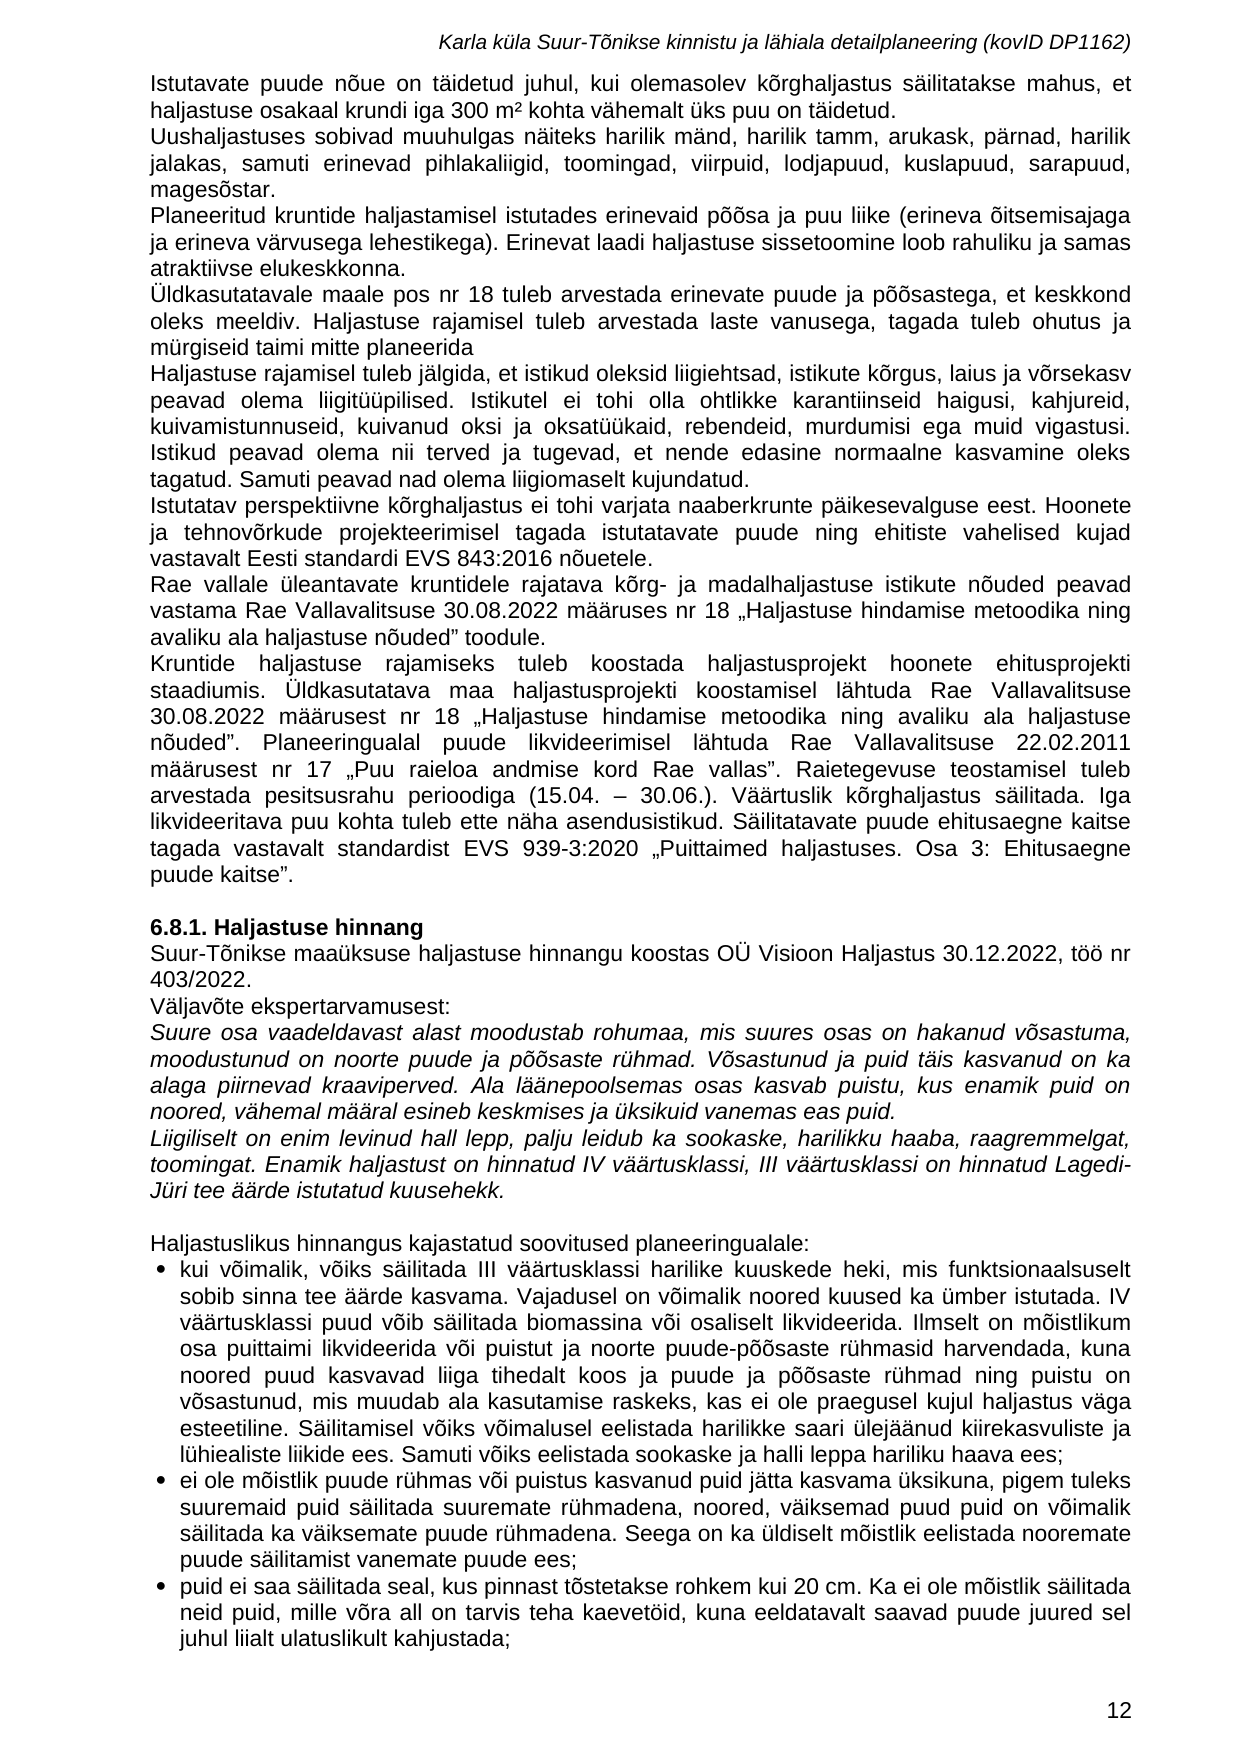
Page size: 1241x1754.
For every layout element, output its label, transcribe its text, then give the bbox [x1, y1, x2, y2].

text Uushaljastuses sobivad muuhulgas näiteks harilik mänd, harilik tamm, arukask, pärnad, harilik jalakas, samuti erinevad pihlakaliigid, toomingad, viirpuid, lodjapuud, kuslapuud, sarapuud, magesõstar. [150, 123, 1132, 202]
text Haljastuse rajamisel tuleb jälgida, et istikud oleksid liigiehtsad, istikute kõrgus, laius ja võrsekasv peavad olema liigitüüpilised. Istikutel ei tohi olla ohtlikke karantiinseid haigusi, kahjureid, kuivamistunnuseid, kuivanud oksi ja oksatüükaid, rebendeid, murdumisi ega muid vigastusi. Istikud peavad olema nii terved ja tugevad, et nende edasine normaalne kasvamine oleks tagatud. Samuti peavad nad olema liigiomaselt kujundatud. [150, 360, 1132, 492]
text Üldkasutatavale maale pos nr 18 tuleb arvestada erinevate puude ja põõsastega, et keskkond oleks meeldiv. Haljastuse rajamisel tuleb arvestada laste vanusega, tagada tuleb ohutus ja mürgiseid taimi mitte planeerida [150, 281, 1132, 360]
text Kruntide haljastuse rajamiseks tuleb koostada haljastusprojekt hoonete ehitusprojekti staadiumis. Üldkasutatava maa haljastusprojekti koostamisel lähtuda Rae Vallavalitsuse 30.08.2022 määrusest nr 18 „Haljastuse hindamise metoodika ning avaliku ala haljastuse nõuded”. Planeeringualal puude likvideerimisel lähtuda Rae Vallavalitsuse 22.02.2011 määrusest nr 17 „Puu raieloa andmise kord Rae vallas”. Raietegevuse teostamisel tuleb arvestada pesitsusrahu perioodiga (15.04. – 30.06.). Väärtuslik kõrghaljastus säilitada. Iga likvideeritava puu kohta tuleb ette näha asendusistikud. Säilitatavate puude ehitusaegne kaitse tagada vastavalt standardist EVS 939-3:2020 „Puittaimed haljastuses. Osa 3: Ehitusaegne puude kaitse”. [150, 650, 1132, 887]
text Suur-Tõnikse maaüksuse haljastuse hinnangu koostas OÜ Visioon Haljastus 30.12.2022, töö nr 403/2022. [150, 940, 1132, 993]
subtitle Haljastuse hinnang [150, 914, 1132, 940]
list puid ei saa säilitada seal, kus pinnast tõstetakse rohkem kui 20 cm. Ka ei ole mõistlik säilitada neid puid, mille võra all on tarvis teha kaevetöid, kuna eeldatavalt saavad puude juured sel juhul liialt ulatuslikult kahjustada; [157, 1573, 1132, 1652]
text Istutatav perspektiivne kõrghaljastus ei tohi varjata naaberkrunte päikesevalguse eest. Hoonete ja tehnovõrkude projekteerimisel tagada istutatavate puude ning ehitiste vahelised kujad vastavalt Eesti standardi EVS 843:2016 nõuetele. [150, 492, 1132, 571]
text Haljastuslikus hinnangus kajastatud soovitused planeeringualale: [150, 1230, 1132, 1256]
list ei ole mõistlik puude rühmas või puistus kasvanud puid jätta kasvama üksikuna, pigem tuleks suuremaid puid säilitada suuremate rühmadena, noored, väiksemad puud puid on võimalik säilitada ka väiksemate puude rühmadena. Seega on ka üldiselt mõistlik eelistada nooremate puude säilitamist vanemate puude ees; [157, 1467, 1132, 1573]
text Väljavõte ekspertarvamusest: [150, 993, 1132, 1019]
text Rae vallale üleantavate kruntidele rajatava kõrg- ja madalhaljastuse istikute nõuded peavad vastama Rae Vallavalitsuse 30.08.2022 määruses nr 18 „Haljastuse hindamise metoodika ning avaliku ala haljastuse nõuded” toodule. [150, 571, 1132, 650]
list kui võimalik, võiks säilitada III väärtusklassi harilike kuuskede heki, mis funktsionaalsuselt sobib sinna tee äärde kasvama. Vajadusel on võimalik noored kuused ka ümber istutada. IV väärtusklassi puud võib säilitada biomassina või osaliselt likvideerida. Ilmselt on mõistlikum osa puittaimi likvideerida või puistut ja noorte puude-põõsaste rühmasid harvendada, kuna noored puud kasvavad liiga tihedalt koos ja puude ja põõsaste rühmad ning puistu on võsastunud, mis muudab ala kasutamise raskeks, kas ei ole praegusel kujul haljastus väga esteetiline. Säilitamisel võiks võimalusel eelistada harilikke saari ülejäänud kiirekasvuliste ja lühiealiste liikide ees. Samuti võiks eelistada sookaske ja halli leppa hariliku haava ees; [157, 1256, 1132, 1467]
text Planeeritud kruntide haljastamisel istutades erinevaid põõsa ja puu liike (erineva õitsemisajaga ja erineva värvusega lehestikega). Erinevat laadi haljastuse sissetoomine loob rahuliku ja samas atraktiivse elukeskkonna. [150, 202, 1132, 281]
text Istutavate puude nõue on täidetud juhul, kui olemasolev kõrghaljastus säilitatakse mahus, et haljastuse osakaal krundi iga 300 m² kohta vähemalt üks puu on täidetud. [150, 70, 1132, 123]
text Suure osa vaadeldavast alast moodustab rohumaa, mis suures osas on hakanud võsastuma, moodustunud on noorte puude ja põõsaste rühmad. Võsastunud ja puid täis kasvanud on ka alaga piirnevad kraaviperved. Ala läänepoolsemas osas kasvab puistu, kus enamik puid on noored, vähemal määral esineb keskmises ja üksikuid vanemas eas puid. [150, 1019, 1132, 1124]
text Liigiliselt on enim levinud hall lepp, palju leidub ka sookaske, harilikku haaba, raagremmelgat, toomingat. Enamik haljastust on hinnatud IV väärtusklassi, III väärtusklassi on hinnatud Lagedi-Jüri tee äärde istutatud kuusehekk. [150, 1124, 1132, 1204]
